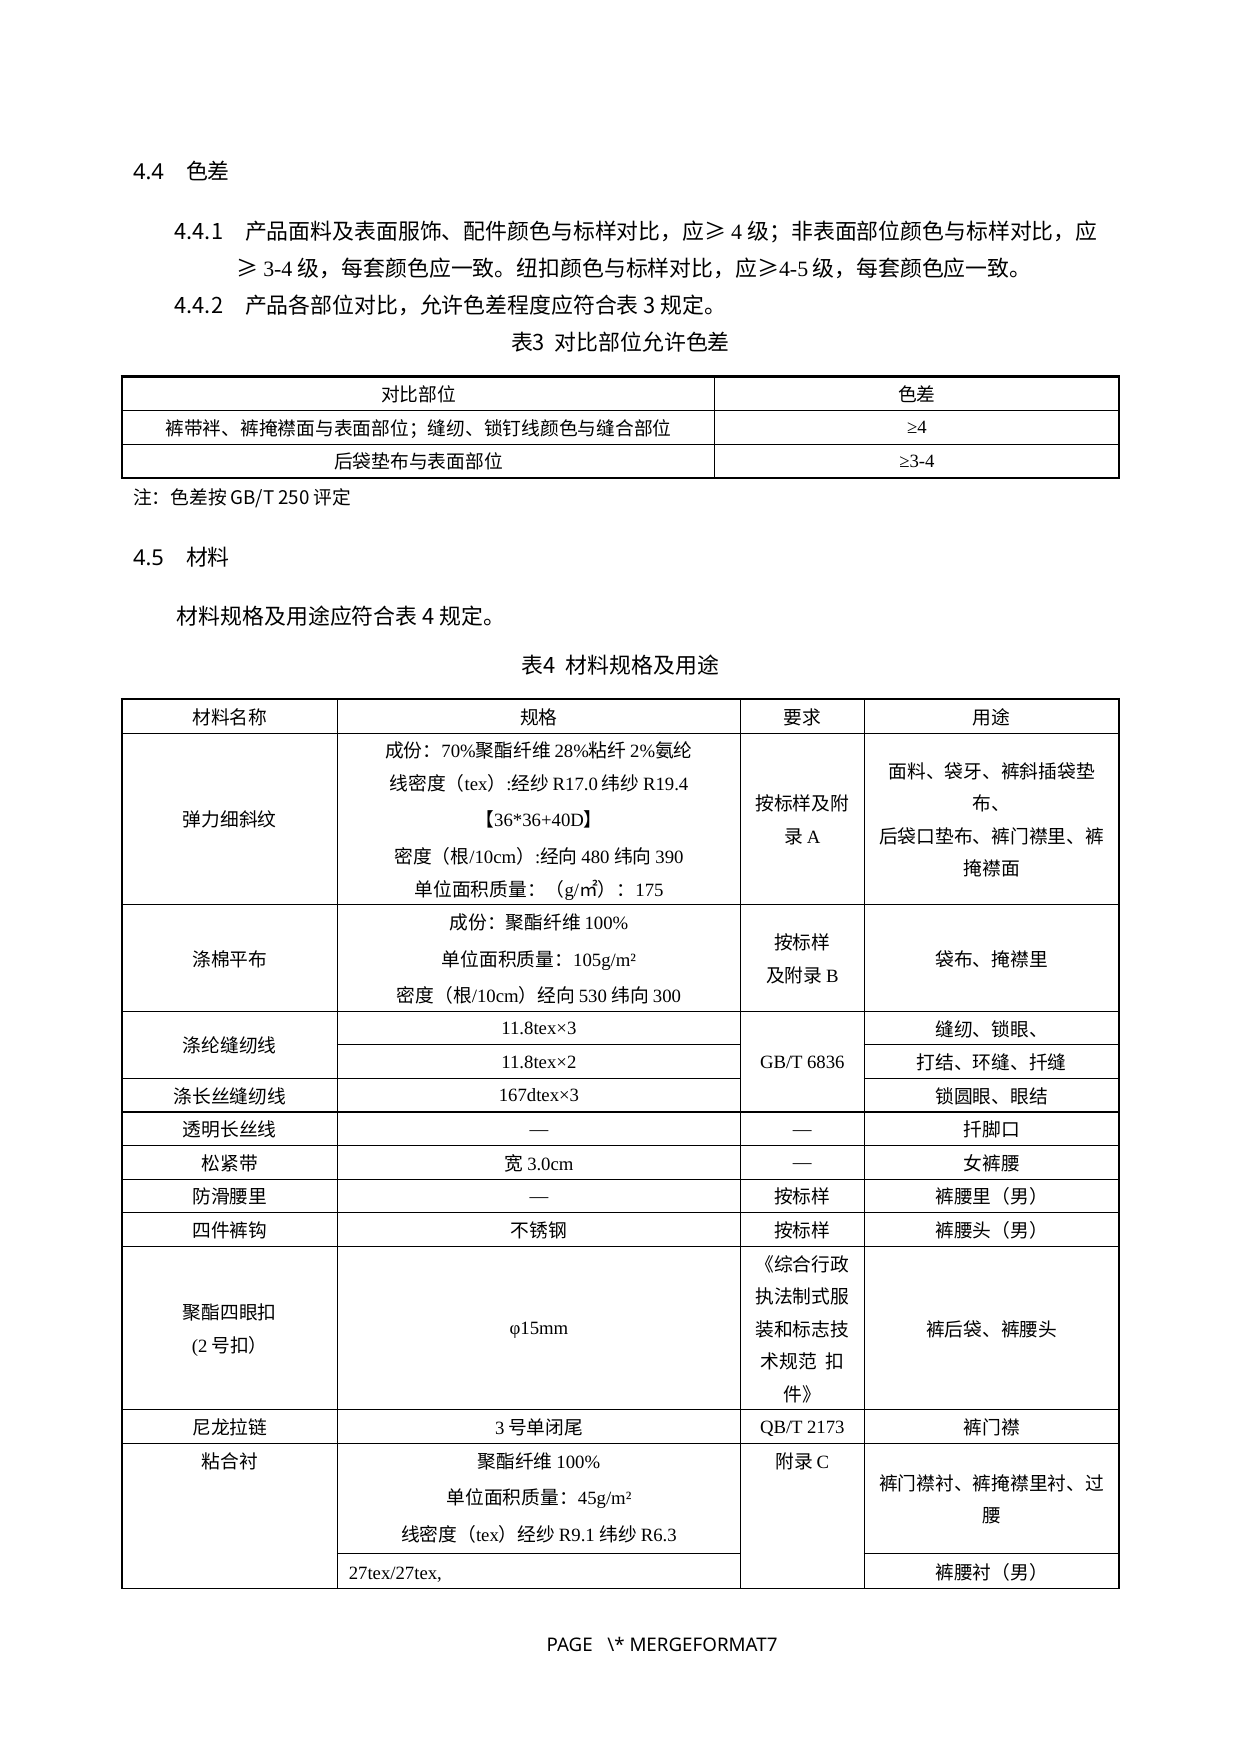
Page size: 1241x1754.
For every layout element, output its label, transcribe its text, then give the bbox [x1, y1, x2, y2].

text 材料规格及用途应符合表 4 规定。 [133, 599, 1107, 631]
table_cell 裤门襟 [865, 1410, 1118, 1443]
table_cell ≥3-4 [715, 445, 1118, 477]
table_header 规格 [338, 700, 740, 732]
table_cell 后袋垫布与表面部位 [123, 445, 714, 477]
table_cell 按标样 [741, 1180, 864, 1212]
table_cell 扦脚口 [865, 1113, 1118, 1145]
table_cell 透明长丝线 [123, 1113, 337, 1145]
table_cell 裤腰头（男） [865, 1213, 1118, 1246]
table_cell 27tex/27tex, PA粉点 [338, 1554, 740, 1588]
table_cell QB/T 2173 [741, 1410, 864, 1443]
table_cell 宽 3.0cm [338, 1146, 740, 1178]
subtitle 材料 [133, 539, 1107, 572]
table_cell 聚酯四眼扣 (2号扣） [123, 1247, 337, 1409]
table_cell 成份：聚酯纤维100% 单位面积质量：105g/m² 密度（根/10cm）经向530 纬向300 [338, 905, 740, 1011]
table_cell 尼龙拉链 [123, 1410, 337, 1443]
table_cell 11.8tex×3 [338, 1012, 740, 1044]
table_cell 167dtex×3 [338, 1079, 740, 1111]
table_header 材料名称 [123, 700, 337, 732]
table_cell GB/T 6836 [741, 1012, 864, 1111]
table_cell — [338, 1113, 740, 1145]
table_cell — [741, 1146, 864, 1178]
table_cell 面料、袋牙、裤斜插袋垫布、 后袋口垫布、裤门襟里、裤掩襟面 [865, 734, 1118, 904]
table_cell — [741, 1113, 864, 1145]
table_cell φ15mm [338, 1247, 740, 1409]
table_cell 涤棉平布 [123, 905, 337, 1011]
table_cell 裤后袋、裤腰头 [865, 1247, 1118, 1409]
table_header 色差 [715, 378, 1118, 410]
table_cell 四件裤钩 [123, 1213, 337, 1246]
table_cell 松紧带 [123, 1146, 337, 1178]
list 材料规格及用途 [133, 647, 1107, 680]
subtitle 色差 [133, 154, 1107, 186]
table_cell 弹力细斜纹 [123, 734, 337, 904]
table_cell 不锈钢 [338, 1213, 740, 1246]
table_cell ≥4 [715, 411, 1118, 443]
table_cell 按标样 [741, 1213, 864, 1246]
table_cell 3号单闭尾 [338, 1410, 740, 1443]
table_cell 按标样 及附录B [741, 905, 864, 1011]
list 对比部位允许色差 [133, 325, 1107, 357]
table_cell 袋布、掩襟里 [865, 905, 1118, 1011]
table_header 对比部位 [123, 378, 714, 410]
table_cell 裤腰里（男） [865, 1180, 1118, 1212]
table_header 用途 [865, 700, 1118, 732]
table_cell 《综合行政执法制式服装和标志技术规范 扣件》 [741, 1247, 864, 1409]
table_cell 裤门襟衬、裤掩襟里衬、过腰 [865, 1444, 1118, 1553]
table_header 要求 [741, 700, 864, 732]
table_cell 成份：70%聚酯纤维28%粘纤2%氨纶 线密度（tex）:经纱R17.0纬纱R19.4 【36*36+40D】 密度（根/10cm）:经向480 纬向390 单位面积质量：（g/㎡）：175 [338, 734, 740, 904]
table_cell 锁圆眼、眼结 [865, 1079, 1118, 1111]
table_cell — [338, 1180, 740, 1212]
text 注：色差按GB/T 250评定 [133, 480, 1107, 512]
table_cell 11.8tex×2 [338, 1045, 740, 1078]
table_cell 女裤腰 [865, 1146, 1118, 1178]
list 产品面料及表面服饰、配件颜色与标样对比，应≥ 4 级；非表面部位颜色与标样对比，应≥ 3-4 级，每套颜色应一致。纽扣颜色与标样对比，应≥4-5级，每套颜色应一致。 [174, 213, 1107, 283]
table_cell 聚酯纤维100% 单位面积质量：45g/m² 线密度（tex）经纱R9.1 纬纱R6.3 [338, 1444, 740, 1553]
table_cell 涤长丝缝纫线 [123, 1079, 337, 1111]
table_cell 裤腰衬（男） [865, 1554, 1118, 1588]
table_cell 按标样及附录A [741, 734, 864, 904]
table_cell 防滑腰里 [123, 1180, 337, 1212]
table_cell 缝纫、锁眼、 [865, 1012, 1118, 1044]
table_cell 打结、环缝、扦缝 [865, 1045, 1118, 1078]
table_cell 粘合衬 [123, 1444, 337, 1588]
table_cell 附录C [741, 1444, 864, 1588]
table_cell 涤纶缝纫线 [123, 1012, 337, 1078]
list 产品各部位对比，允许色差程度应符合表 3 规定。 [174, 288, 1107, 320]
table_cell 裤带袢、裤掩襟面与表面部位；缝纫、锁钉线颜色与缝合部位 [123, 411, 714, 443]
